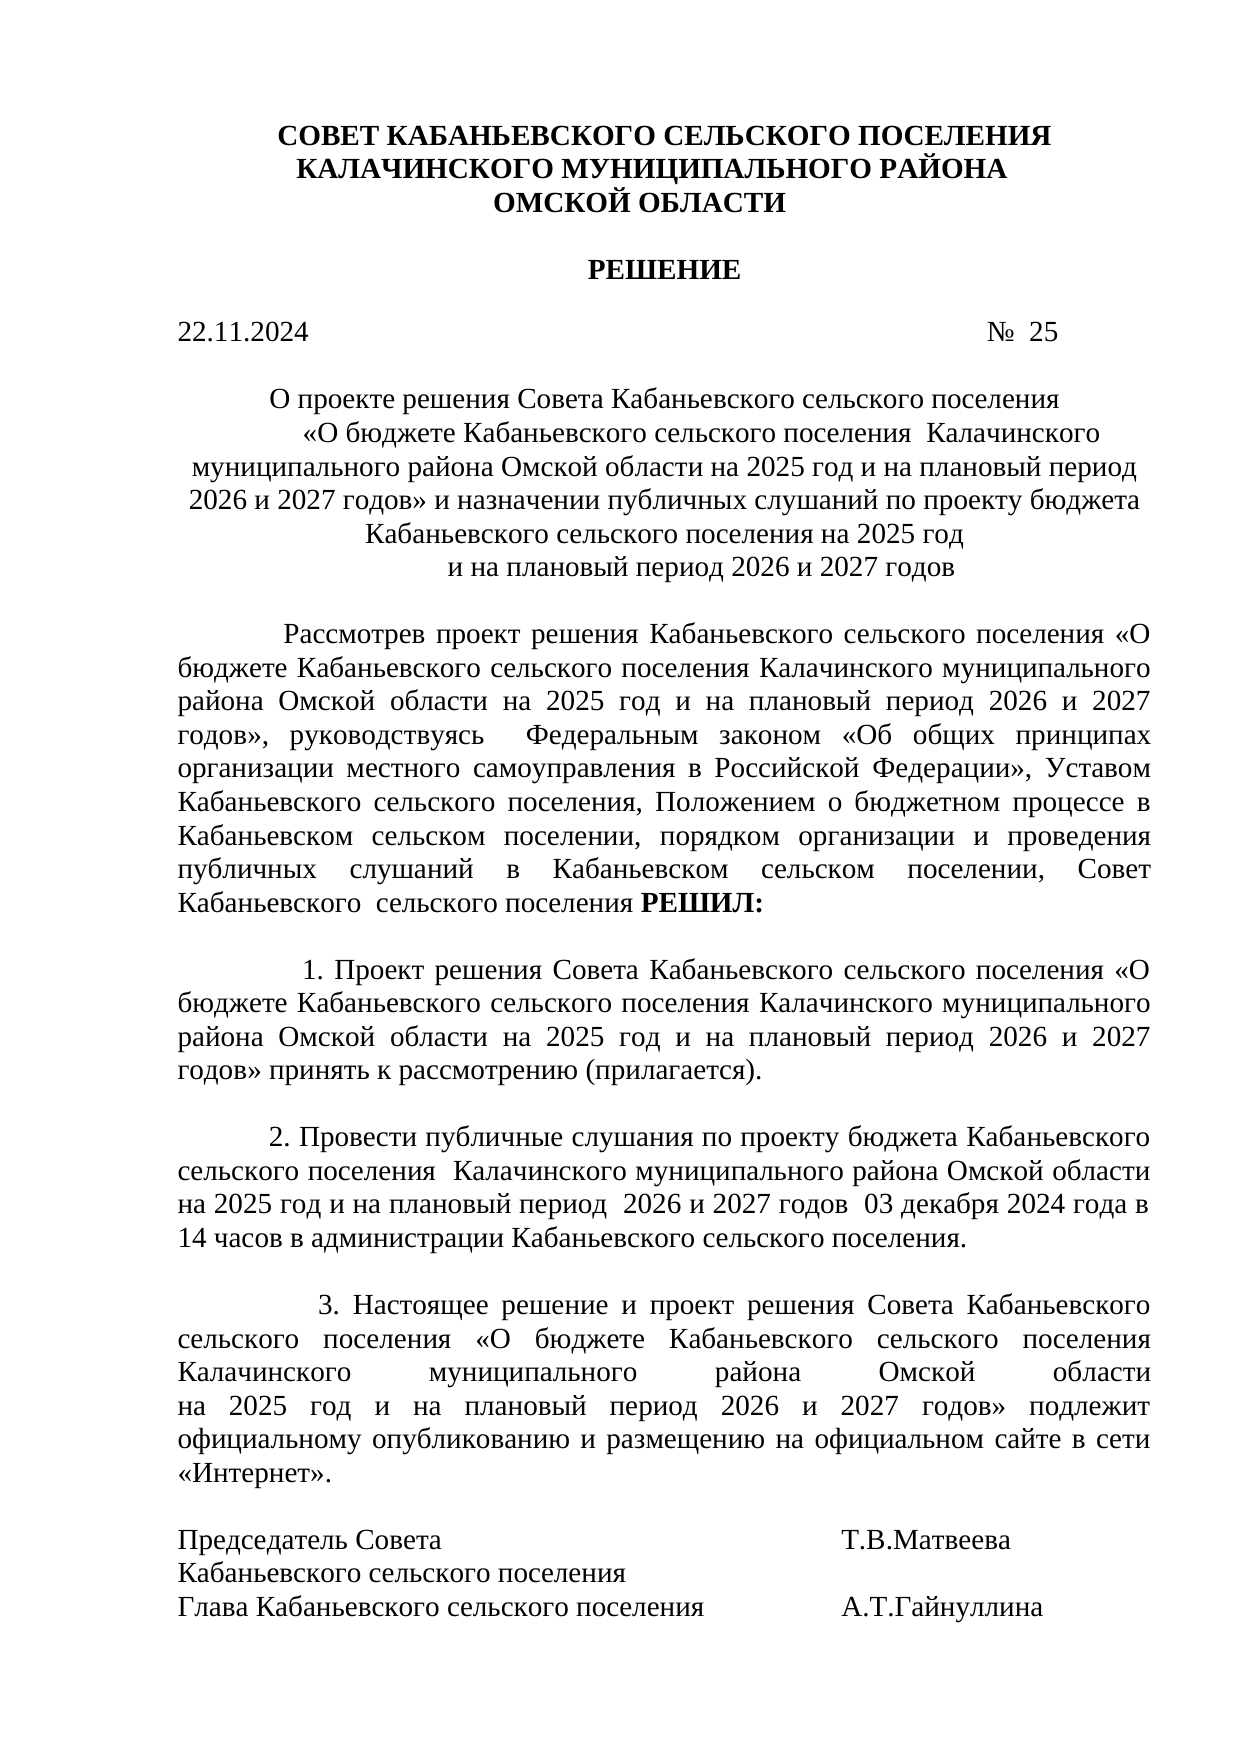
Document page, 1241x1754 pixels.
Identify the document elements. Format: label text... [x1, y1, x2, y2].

text и на плановый период 2026 и 2027 годов [177, 549, 1152, 583]
text «О бюджете Кабаньевского сельского поселения Калачинского муниципального района Омской области на 2025 год и на плановый период 2026 и 2027 годов» и назначении публичных слушаний по проекту бюджета Кабаньевского сельского поселения на 2025 год [177, 415, 1152, 549]
text Кабаньевского сельского поселения [177, 1556, 1152, 1589]
text 22.11.2024 № 25 [177, 314, 1152, 348]
text Рассмотрев проект решения Кабаньевского сельского поселения «О бюджете Кабаньевского сельского поселения Калачинского муниципального района Омской области на 2025 год и на плановый период 2026 и 2027 годов», руководствуясь Федеральным законом «Об общих принципах организации местного самоуправления в Российской Федерации», Уставом Кабаньевского сельского поселения, Положением о бюджетном процессе в Кабаньевском сельском поселении, порядком организации и проведения публичных слушаний в Кабаньевском сельском поселении, Совет Кабаньевского сельского поселения РЕШИЛ: [177, 616, 1152, 918]
text 2. Провести публичные слушания по проекту бюджета Кабаньевского сельского поселения Калачинского муниципального района Омской области на 2025 год и на плановый период 2026 и 2027 годов 03 декабря 2024 года в 14 часов в администрации Кабаньевского сельского поселения. [177, 1119, 1152, 1254]
text РЕШЕНИЕ [177, 252, 1152, 286]
text О проекте решения Совета Кабаньевского сельского поселения [177, 382, 1152, 415]
text 1. Проект решения Совета Кабаньевского сельского поселения «О бюджете Кабаньевского сельского поселения Калачинского муниципального района Омской области на 2025 год и на плановый период 2026 и 2027 годов» принять к рассмотрению (прилагается). [177, 952, 1152, 1086]
text КАЛАЧИНСКОГО МУНИЦИПАЛЬНОГО РАЙОНА [177, 152, 1152, 185]
text ОМСКОЙ ОБЛАСТИ [177, 185, 1152, 219]
text СОВЕТ КАБАНЬЕВСКОГО СЕЛЬСКОГО ПОСЕЛЕНИЯ [177, 118, 1152, 152]
text Председатель Совета Т.В.Матвеева [177, 1522, 1152, 1556]
text 3. Настоящее решение и проект решения Совета Кабаньевского сельского поселения «О бюджете Кабаньевского сельского поселения Калачинского муниципального района Омской области на 2025 год и на плановый период 2026 и 2027 годов» подлежит официальному опубликованию и размещению на официальном сайте в сети «Интернет». [177, 1287, 1152, 1488]
text Глава Кабаньевского сельского поселения А.Т.Гайнуллина [177, 1589, 1152, 1623]
